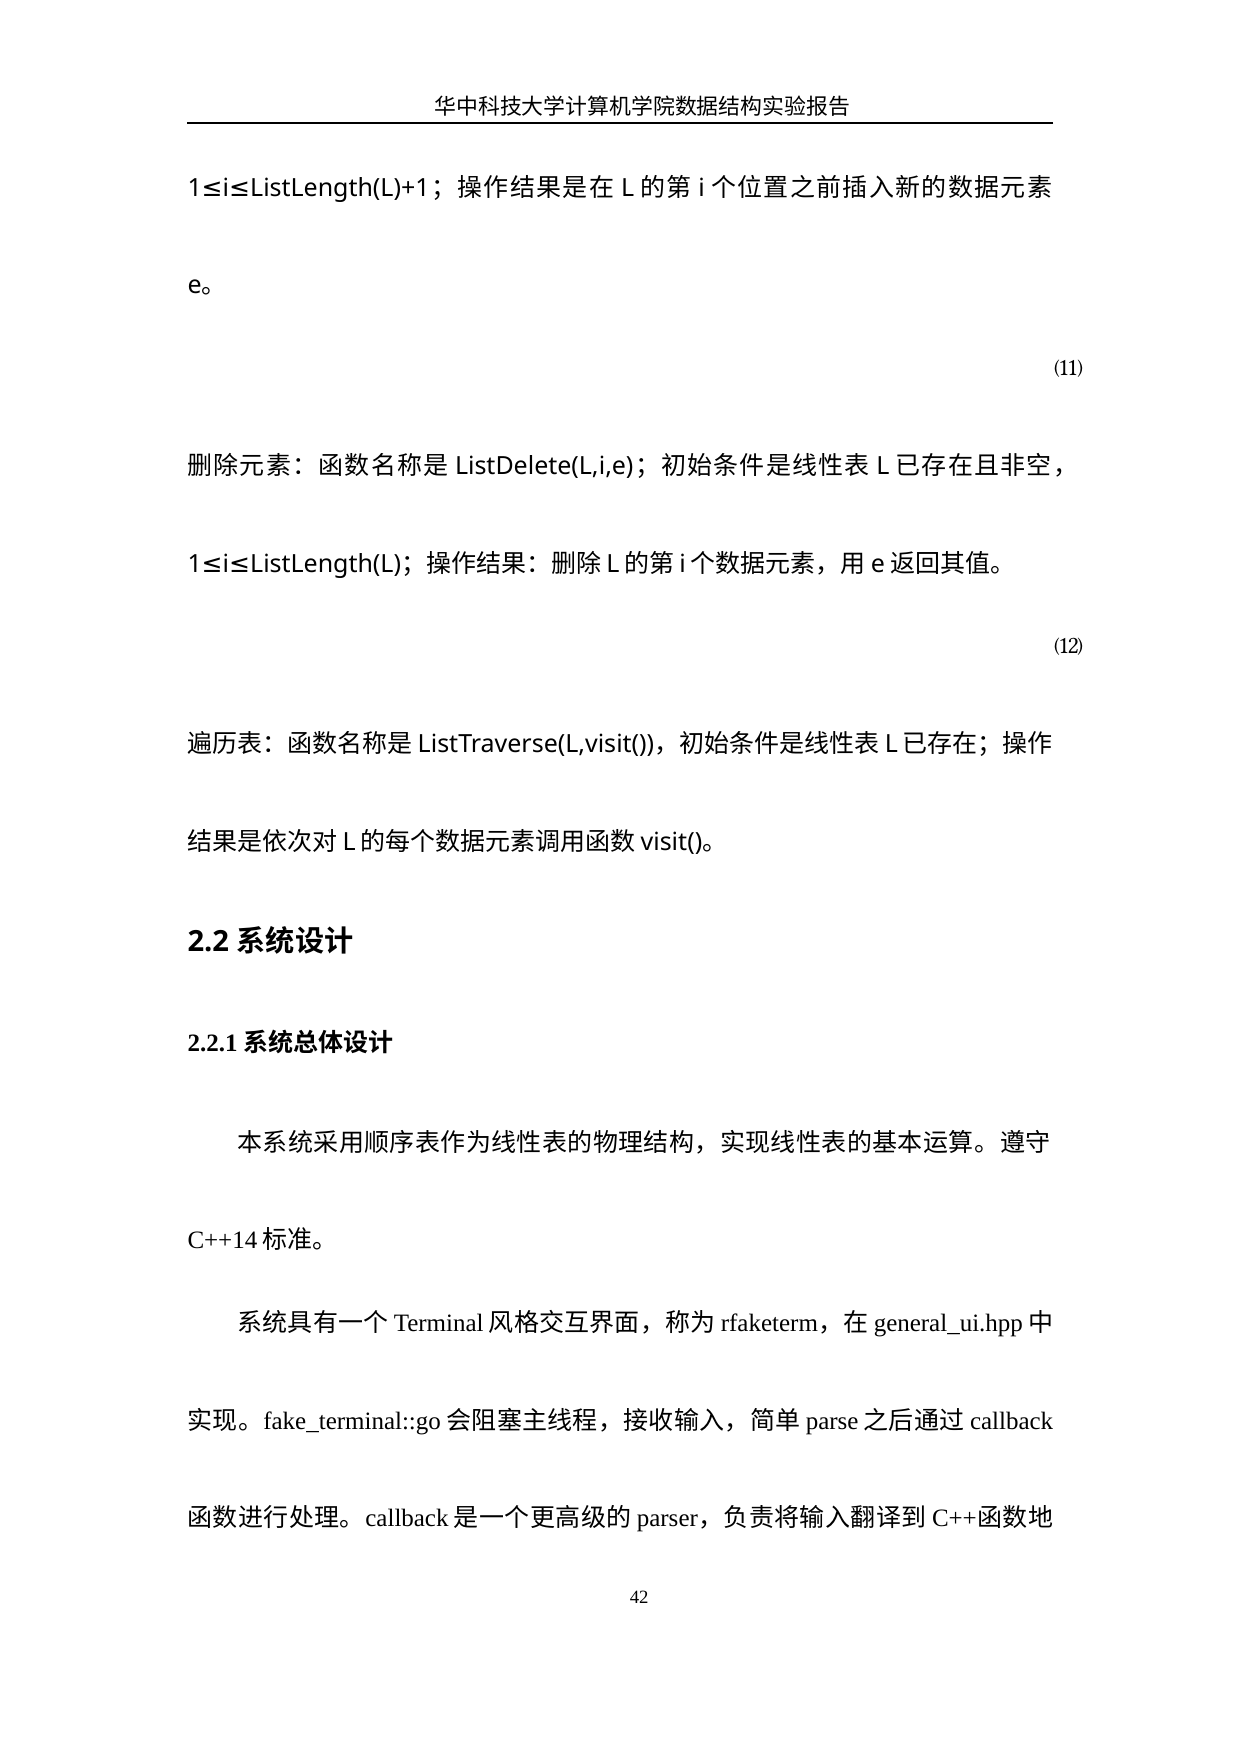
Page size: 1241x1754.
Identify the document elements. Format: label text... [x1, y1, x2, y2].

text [187, 1288, 1053, 1548]
text 本系统采用顺序表作为线性表的物理结构，实现线性表的基本运算。遵守C++14标准。 [187, 1108, 1053, 1270]
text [187, 153, 1053, 316]
text ⑾删除元素：函数名称是ListDelete(L,i,e)；初始条件是线性表L已存在且非空，1≤i≤ListLength(L)；操作结果：删除L的第i个数据元素，用e返回其值。 [187, 334, 1053, 594]
text ⑿遍历表：函数名称是ListTraverse(L,visit())，初始条件是线性表L已存在；操作结果是依次对L的每个数据元素调用函数visit()。 [187, 612, 1053, 872]
text 2.2.1 系统总体设计 [187, 1008, 1053, 1073]
text 2.2 系统设计 [187, 906, 1053, 971]
